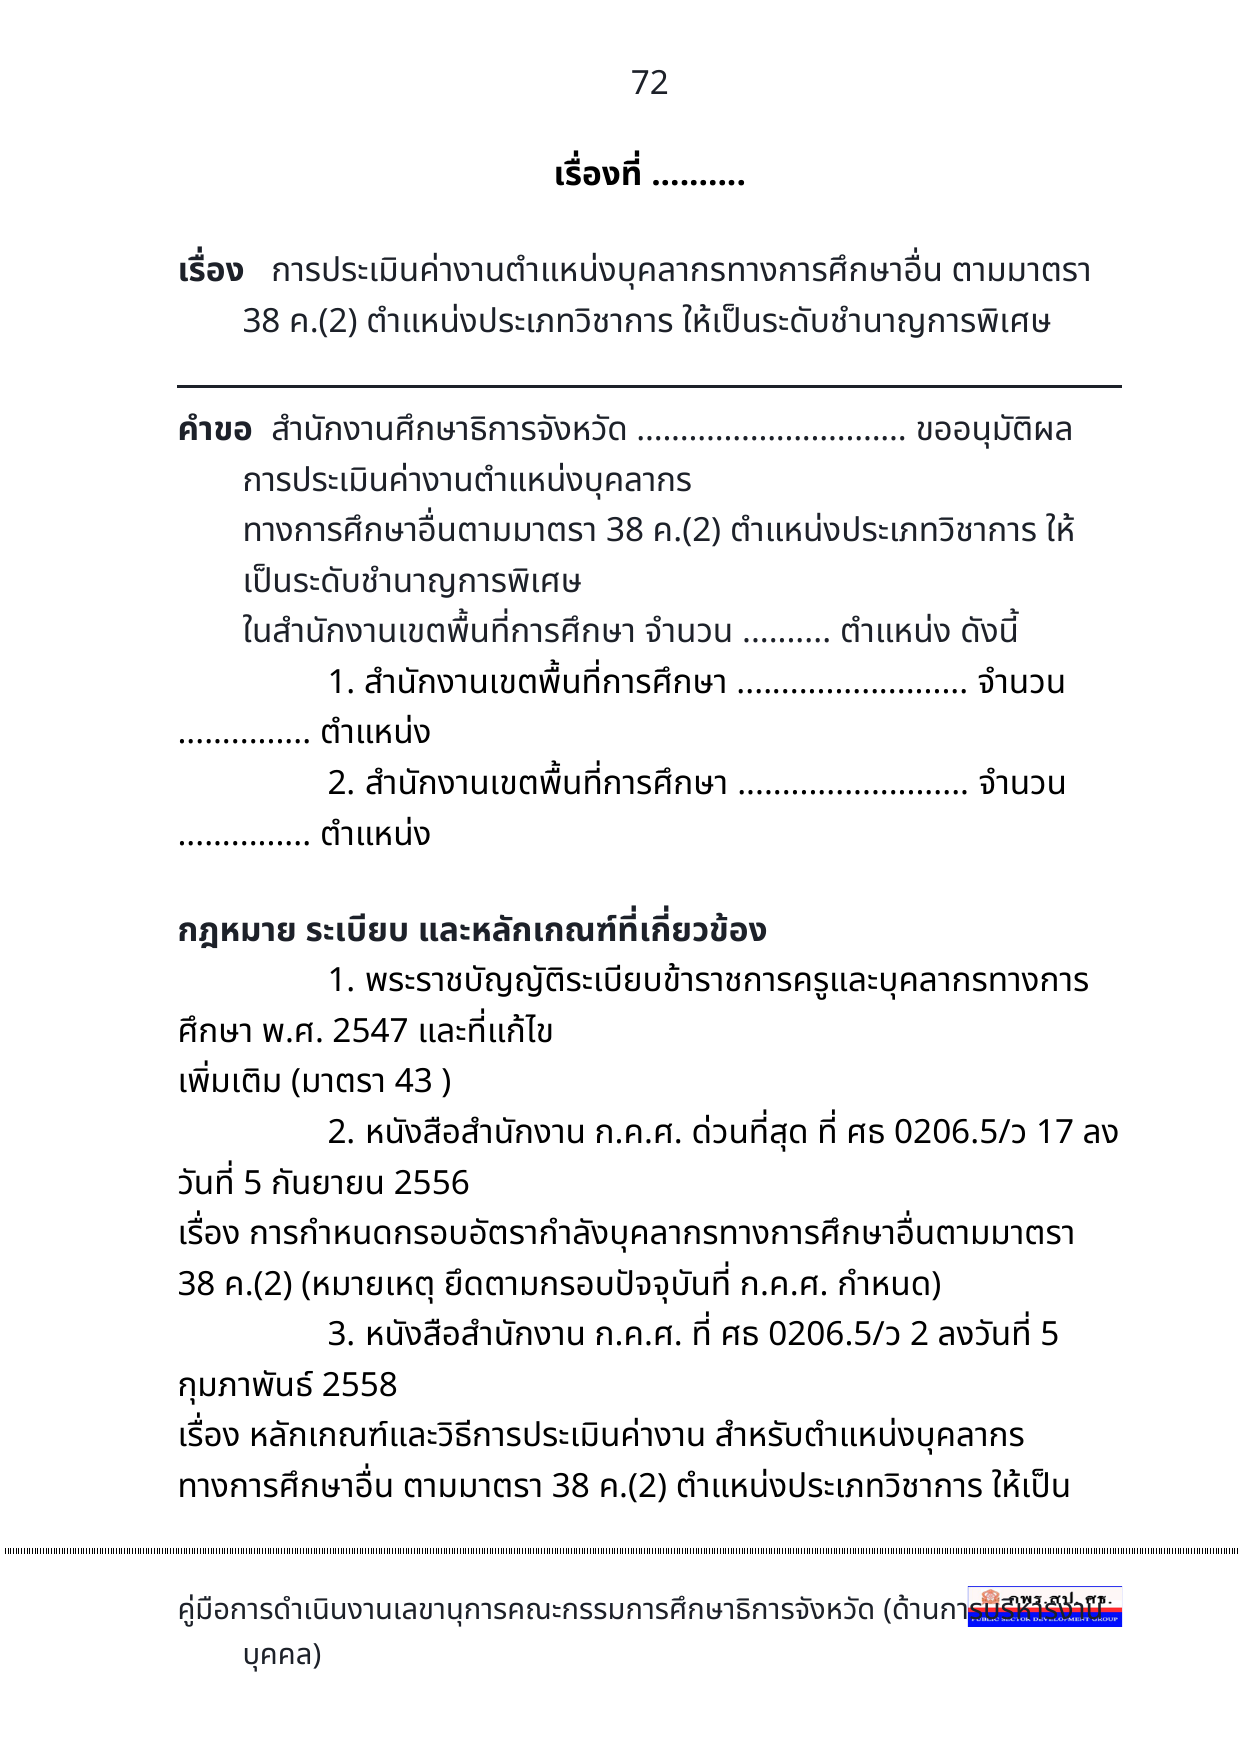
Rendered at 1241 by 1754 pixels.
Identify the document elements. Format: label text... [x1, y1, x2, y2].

picture [967, 1586, 1123, 1627]
text คำขอ สำนักงานศึกษาธิการจังหวัด ............................... ขออนุมัติผลการประเมินค่างานตำแหน่งบุคลากร ทางการศึกษาอื่นตามมาตรา 38 ค.(2) ตำแหน่งประเภทวิชาการ ให้เป็นระดับชำนาญการพิเศษ ในสำนักงานเขตพื้นที่การศึกษา จำนวน .......... ตำแหน่ง ดังนี้ [177, 405, 1122, 658]
text กฎหมาย ระเบียบ และหลักเกณฑ์ที่เกี่ยวข้อง [177, 906, 1122, 956]
text 2. สำนักงานเขตพื้นที่การศึกษา .......................... จำนวน ............... ตำแหน่ง [177, 759, 1122, 860]
text 2. หนังสือสำนักงาน ก.ค.ศ. ด่วนที่สุด ที่ ศธ 0206.5/ว 17 ลงวันที่ 5 กันยายน 2556 เรื่อง การกำหนดกรอบอัตรากำลังบุคลากรทางการศึกษาอื่นตามมาตรา 38 ค.(2) (หมายเหตุ ยึดตามกรอบปัจจุบันที่ ก.ค.ศ. กำหนด) [177, 1108, 1122, 1310]
text เรื่อง การประเมินค่างานตำแหน่งบุคลากรทางการศึกษาอื่น ตามมาตรา 38 ค.(2) ตำแหน่งประเภทวิชาการ ให้เป็นระดับชำนาญการพิเศษ [177, 246, 1122, 347]
text 1. สำนักงานเขตพื้นที่การศึกษา .......................... จำนวน ............... ตำแหน่ง [177, 658, 1122, 759]
subtitle เรื่องที่ .......... [177, 150, 1122, 201]
text 1. พระราชบัญญัติระเบียบข้าราชการครูและบุคลากรทางการศึกษา พ.ศ. 2547 และที่แก้ไข เพิ่มเติม (มาตรา 43 ) [177, 956, 1122, 1108]
